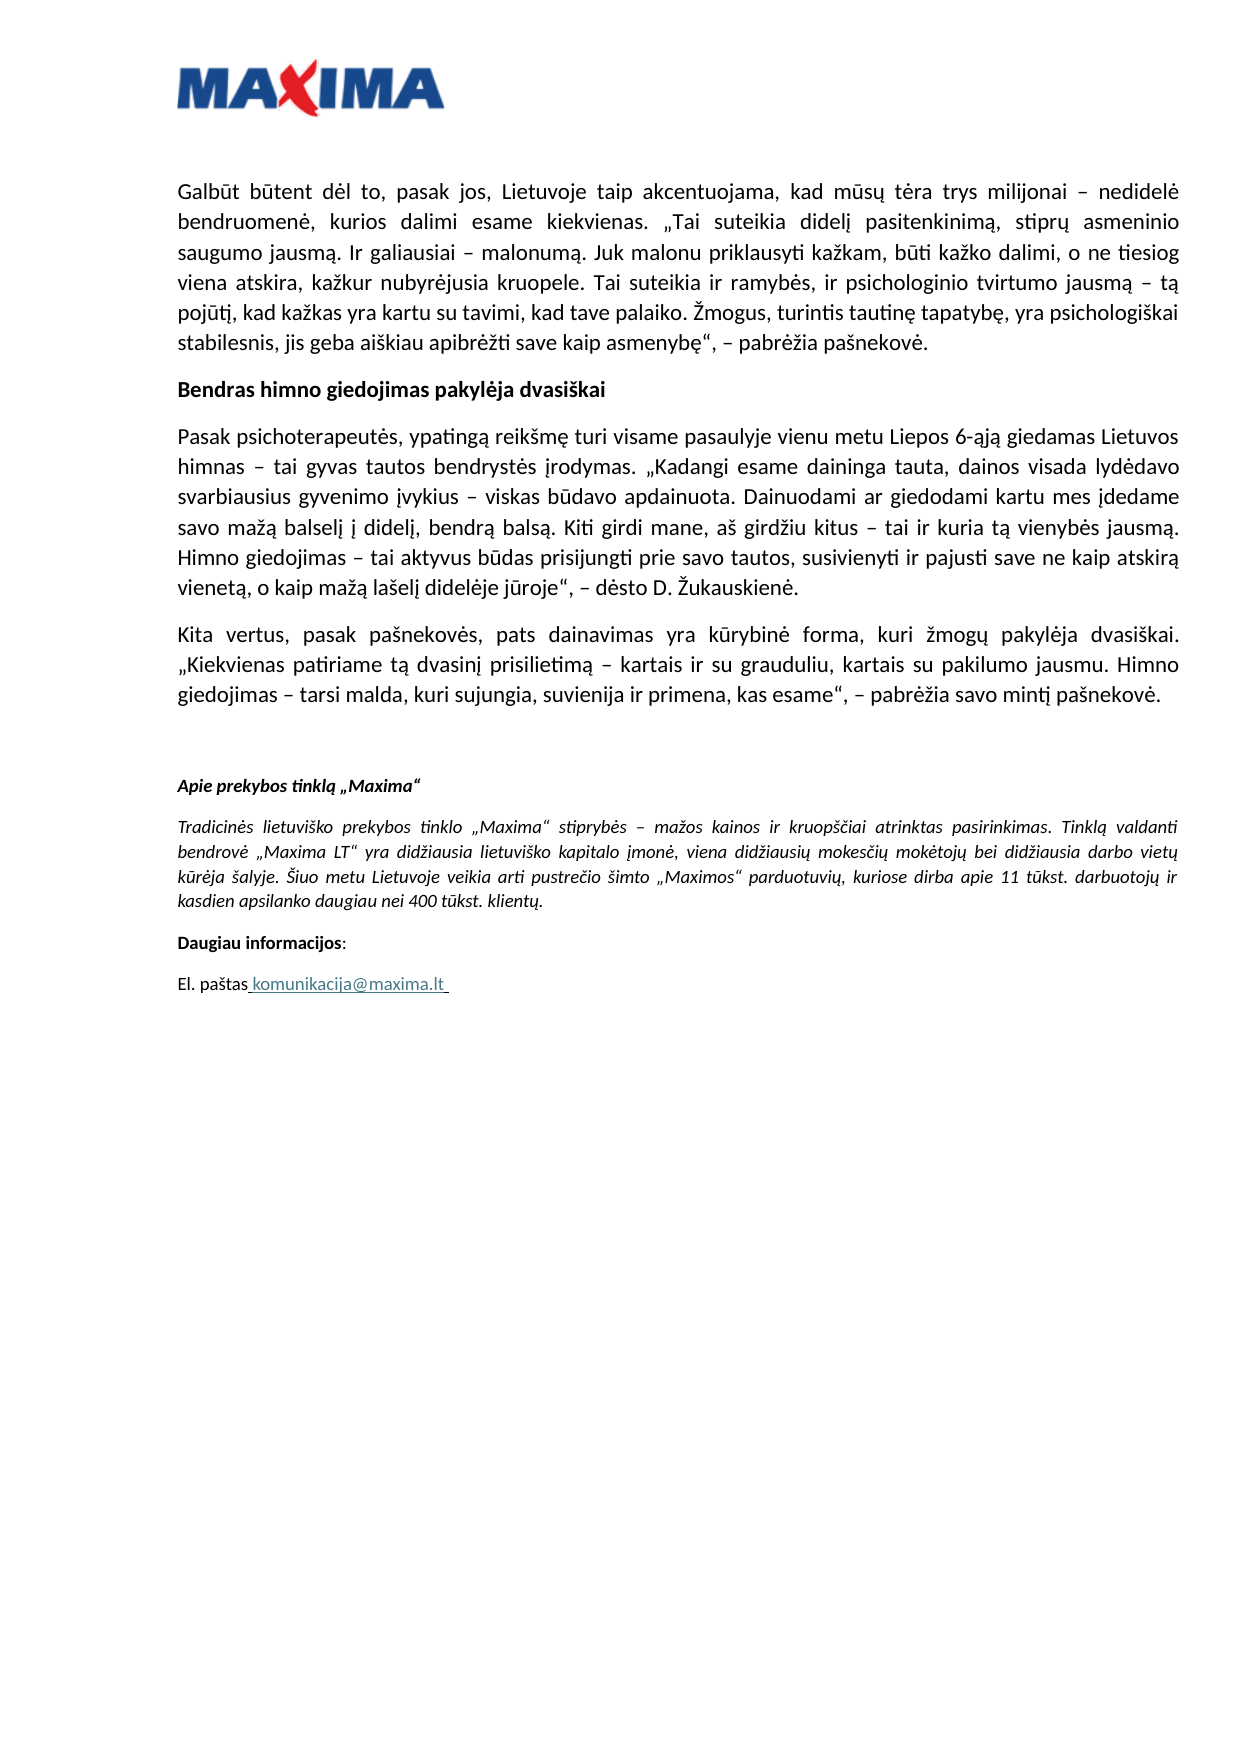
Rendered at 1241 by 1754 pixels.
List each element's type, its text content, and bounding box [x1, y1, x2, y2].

text Pasak psichoterapeutės, ypatingą reikšmę turi visame pasaulyje vienu metu Liepos 6-ąją giedamas Lietuvos himnas – tai gyvas tautos bendrystės įrodymas. „Kadangi esame daininga tauta, dainos visada lydėdavo svarbiausius gyvenimo įvykius – viskas būdavo apdainuota. Dainuodami ar giedodami kartu mes įdedame savo mažą balselį į didelį, bendrą balsą. Kiti girdi mane, aš girdžiu kitus – tai ir kuria tą vienybės jausmą. Himno giedojimas – tai aktyvus būdas prisijungti prie savo tautos, susivienyti ir pajusti save ne kaip atskirą vienetą, o kaip mažą lašelį didelėje jūroje“, – dėsto D. Žukauskienė. [177, 422, 1181, 601]
text Daugiau informacijos: [177, 931, 1181, 954]
text Tradicinės lietuviško prekybos tinklo „Maxima“ stiprybės – mažos kainos ir kruopščiai atrinktas pasirinkimas. Tinklą valdanti bendrovė „Maxima LT“ yra didžiausia lietuviško kapitalo įmonė, viena didžiausių mokesčių mokėtojų bei didžiausia darbo vietų kūrėja šalyje. Šiuo metu Lietuvoje veikia arti pustrečio šimto „Maximos“ parduotuvių, kuriose dirba apie 11 tūkst. darbuotojų ir kasdien apsilanko daugiau nei 400 tūkst. klientų. [177, 815, 1181, 912]
text Kita vertus, pasak pašnekovės, pats dainavimas yra kūrybinė forma, kuri žmogų pakylėja dvasiškai. „Kiekvienas patiriame tą dvasinį prisilietimą – kartais ir su grauduliu, kartais su pakilumo jausmu. Himno giedojimas – tarsi malda, kuri sujungia, suvienija ir primena, kas esame“, – pabrėžia savo mintį pašnekovė. [177, 620, 1181, 708]
picture [177, 59, 445, 118]
text Bendras himno giedojimas pakylėja dvasiškai [177, 375, 1181, 403]
text El. paštas komunikacija@maxima.lt [177, 972, 1181, 995]
text Galbūt būtent dėl to, pasak jos, Lietuvoje taip akcentuojama, kad mūsų tėra trys milijonai – nedidelė bendruomenė, kurios dalimi esame kiekvienas. „Tai suteikia didelį pasitenkinimą, stiprų asmeninio saugumo jausmą. Ir galiausiai – malonumą. Juk malonu priklausyti kažkam, būti kažko dalimi, o ne tiesiog viena atskira, kažkur nubyrėjusia kruopele. Tai suteikia ir ramybės, ir psichologinio tvirtumo jausmą – tą pojūtį, kad kažkas yra kartu su tavimi, kad tave palaiko. Žmogus, turintis tautinę tapatybę, yra psichologiškai stabilesnis, jis geba aiškiau apibrėžti save kaip asmenybę“, – pabrėžia pašnekovė. [177, 177, 1181, 356]
text Apie prekybos tinklą „Maxima“ [177, 774, 1181, 797]
